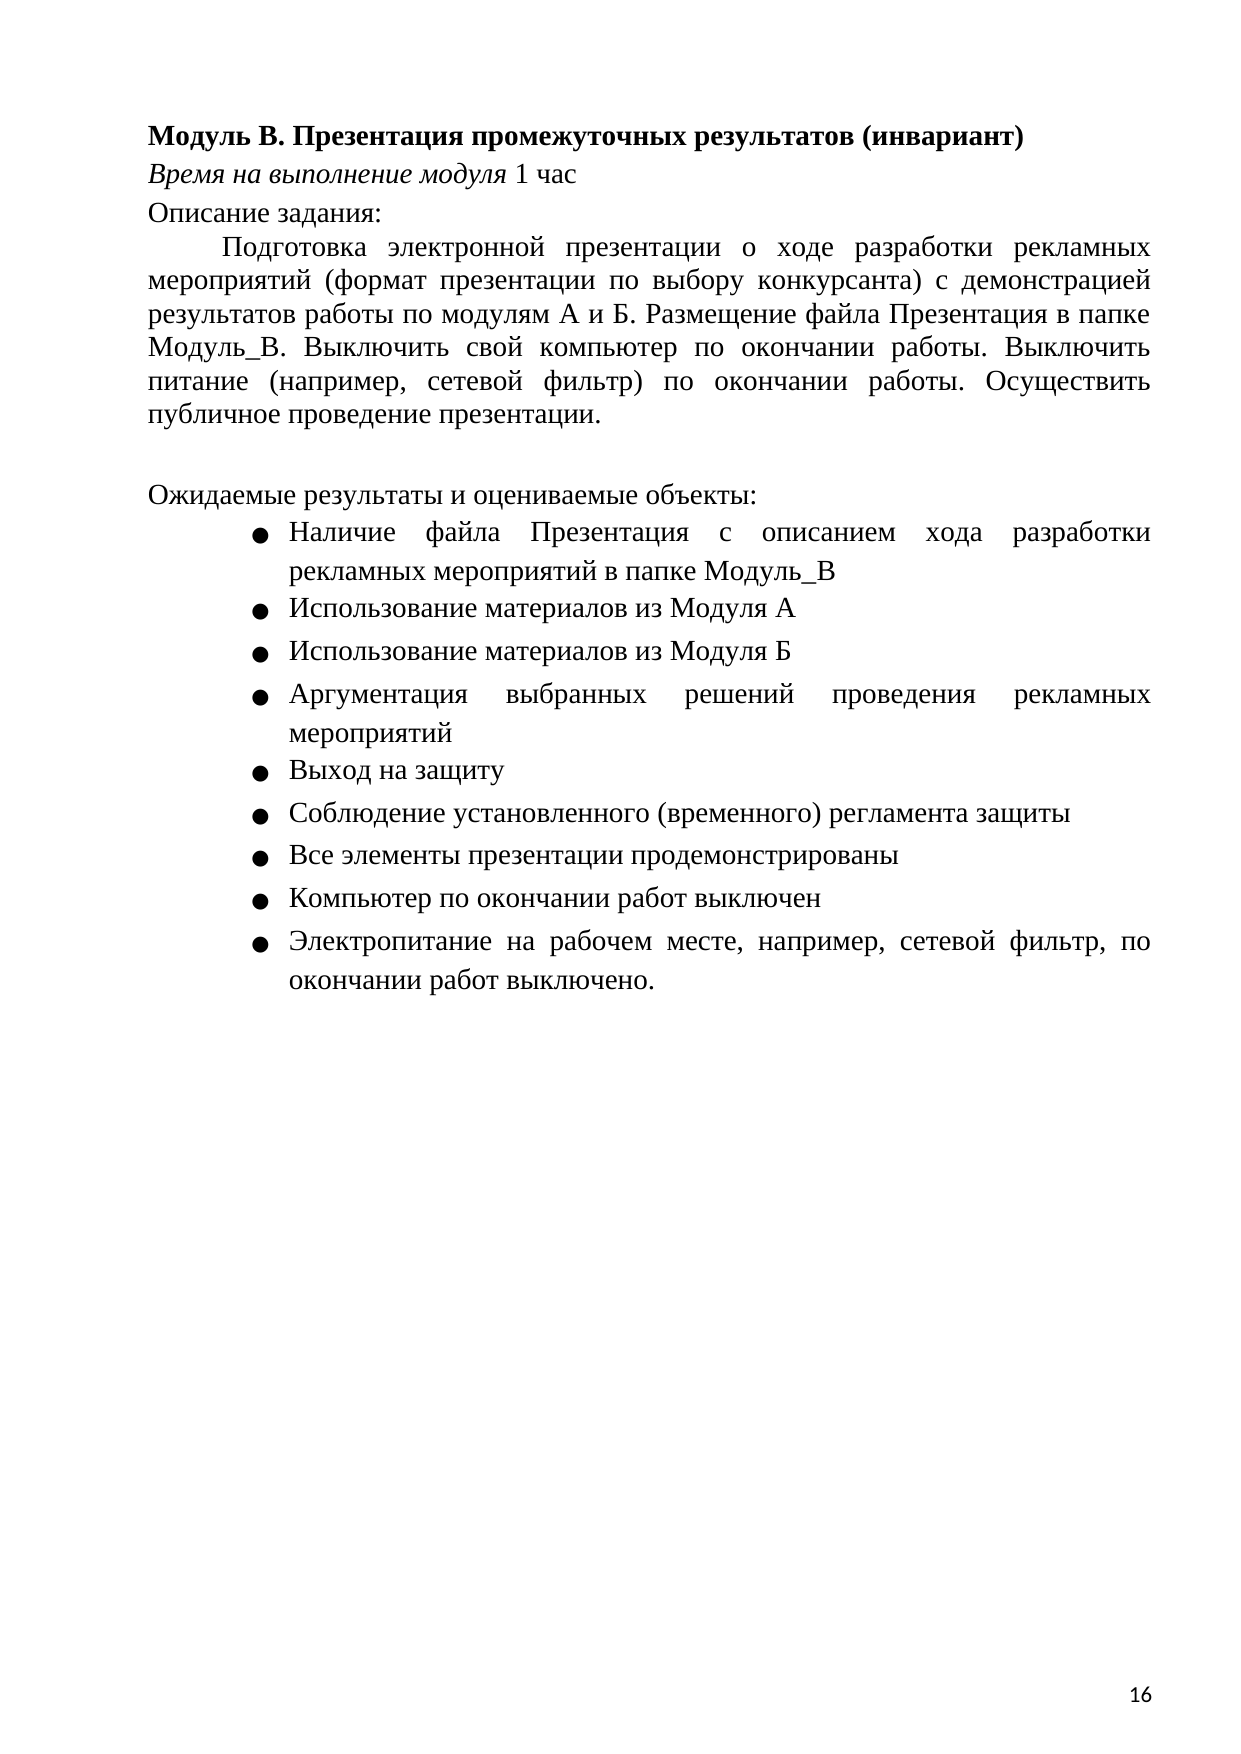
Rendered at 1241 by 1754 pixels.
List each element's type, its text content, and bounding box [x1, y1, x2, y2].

list Выход на защиту [251, 748, 1152, 791]
text Время на выполнение модуля 1 час [148, 157, 1152, 190]
list Использование материалов из Модуля А [251, 587, 1152, 629]
text Описание задания: [148, 195, 1152, 229]
list Компьютер по окончании работ выключен [251, 877, 1152, 919]
list Электропитание на рабочем месте, например, сетевой фильтр, по окончании работ выключено. [251, 919, 1152, 996]
list Все элементы презентации продемонстрированы [251, 834, 1152, 877]
text Модуль В. Презентация промежуточных результатов (инвариант) [148, 118, 1152, 152]
text Подготовка электронной презентации о ходе разработки рекламных мероприятий (формат презентации по выбору конкурсанта) с демонстрацией результатов работы по модулям А и Б. Размещение файла Презентация в папке Модуль_В. Выключить свой компьютер по окончании работы. Выключить питание (например, сетевой фильтр) по окончании работы. Осуществить публичное проведение презентации. [148, 229, 1152, 430]
list Соблюдение установленного (временного) регламента защиты [251, 791, 1152, 834]
text Ожидаемые результаты и оцениваемые объекты: [148, 477, 1152, 511]
list Аргументация выбранных решений проведения рекламных мероприятий [251, 672, 1152, 748]
list Использование материалов из Модуля Б [251, 629, 1152, 672]
list Наличие файла Презентация с описанием хода разработки рекламных мероприятий в папке Модуль_В [251, 511, 1152, 587]
